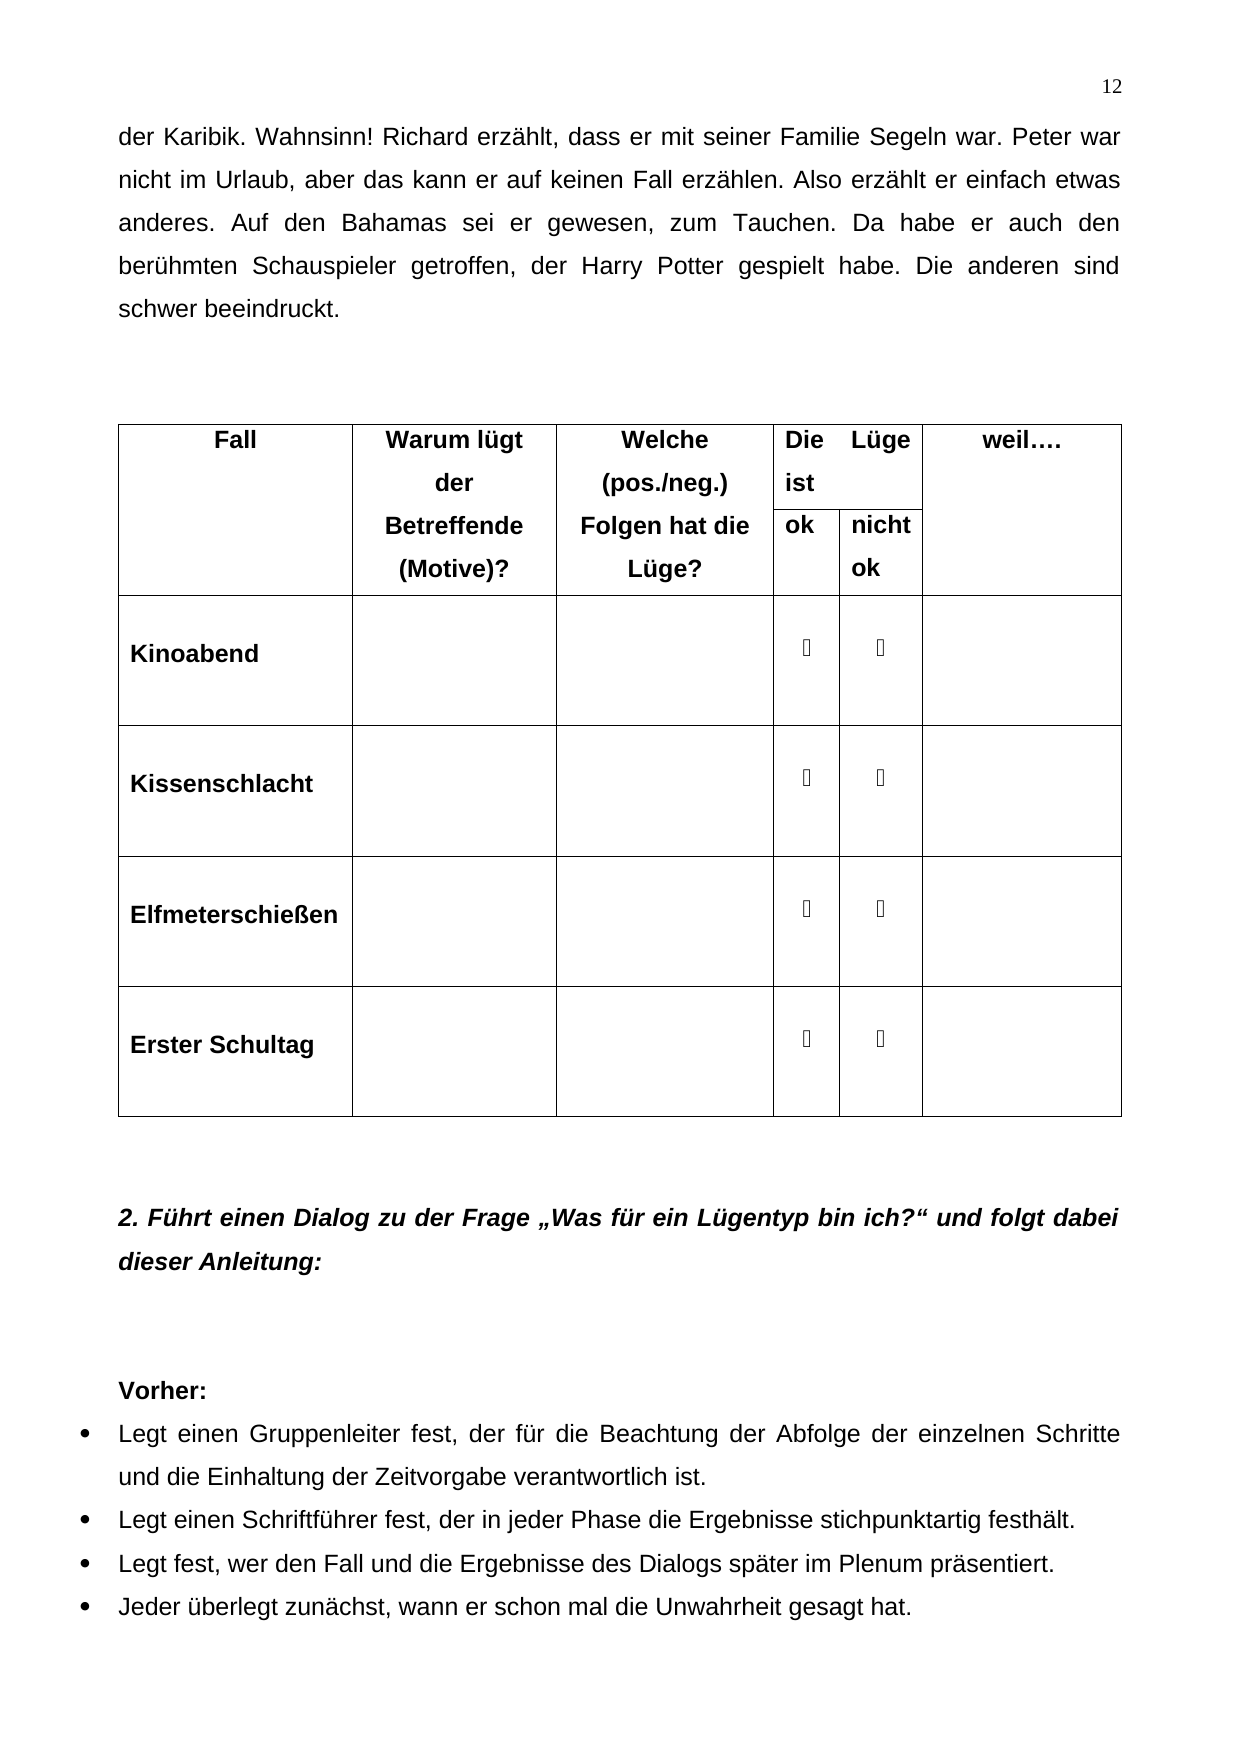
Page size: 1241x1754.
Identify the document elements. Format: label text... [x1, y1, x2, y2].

table_cell [353, 857, 556, 986]
text Vorher: [118, 1376, 1122, 1405]
table_header Fall [119, 425, 352, 595]
table_header weil…. [923, 425, 1121, 595]
list Legt einen Gruppenleiter fest, der für die Beachtung der Abfolge der einzelnen Schritte und die Einhaltung der Zeitvorgabe verantwortlich ist. [81, 1419, 1122, 1491]
table_cell [557, 857, 773, 986]
table_cell [557, 726, 773, 856]
list Legt fest, wer den Fall und die Ergebnisse des Dialogs später im Plenum präsentiert. [81, 1549, 1122, 1577]
table_cell [840, 596, 922, 725]
table_cell [840, 726, 922, 856]
table_cell [353, 987, 556, 1116]
text 2. Führt einen Dialog zu der Frage „Was für ein Lügentyp bin ich?“ und folgt dabei dieser Anleitung: [118, 1203, 1122, 1275]
table_cell [353, 596, 556, 725]
table_cell Erster Schultag [119, 987, 352, 1116]
table_cell [774, 726, 839, 856]
table_cell ok [774, 510, 839, 595]
table_cell [774, 857, 839, 986]
table_cell [774, 987, 839, 1116]
table_cell nicht ok [840, 510, 922, 595]
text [118, 122, 1122, 323]
table_cell [557, 987, 773, 1116]
table_cell [923, 596, 1121, 725]
table_header Warum lügt der Betreffende (Motive)? [353, 425, 556, 595]
list Legt einen Schriftführer fest, der in jeder Phase die Ergebnisse stichpunktartig festhält. [81, 1505, 1122, 1534]
table_cell [923, 857, 1121, 986]
table_cell [557, 596, 773, 725]
table_cell [923, 987, 1121, 1116]
table_cell Kinoabend [119, 596, 352, 725]
table_cell [774, 596, 839, 725]
table_cell [840, 987, 922, 1116]
table_header Welche (pos./neg.) Folgen hat die Lüge? [557, 425, 773, 595]
table_header Die Lüge ist [774, 425, 922, 509]
table_cell [840, 857, 922, 986]
table_cell Kissenschlacht [119, 726, 352, 856]
table_cell Elfmeterschießen [119, 857, 352, 986]
table_cell [353, 726, 556, 856]
table_cell [923, 726, 1121, 856]
list Jeder überlegt zunächst, wann er schon mal die Unwahrheit gesagt hat. [81, 1592, 1122, 1621]
